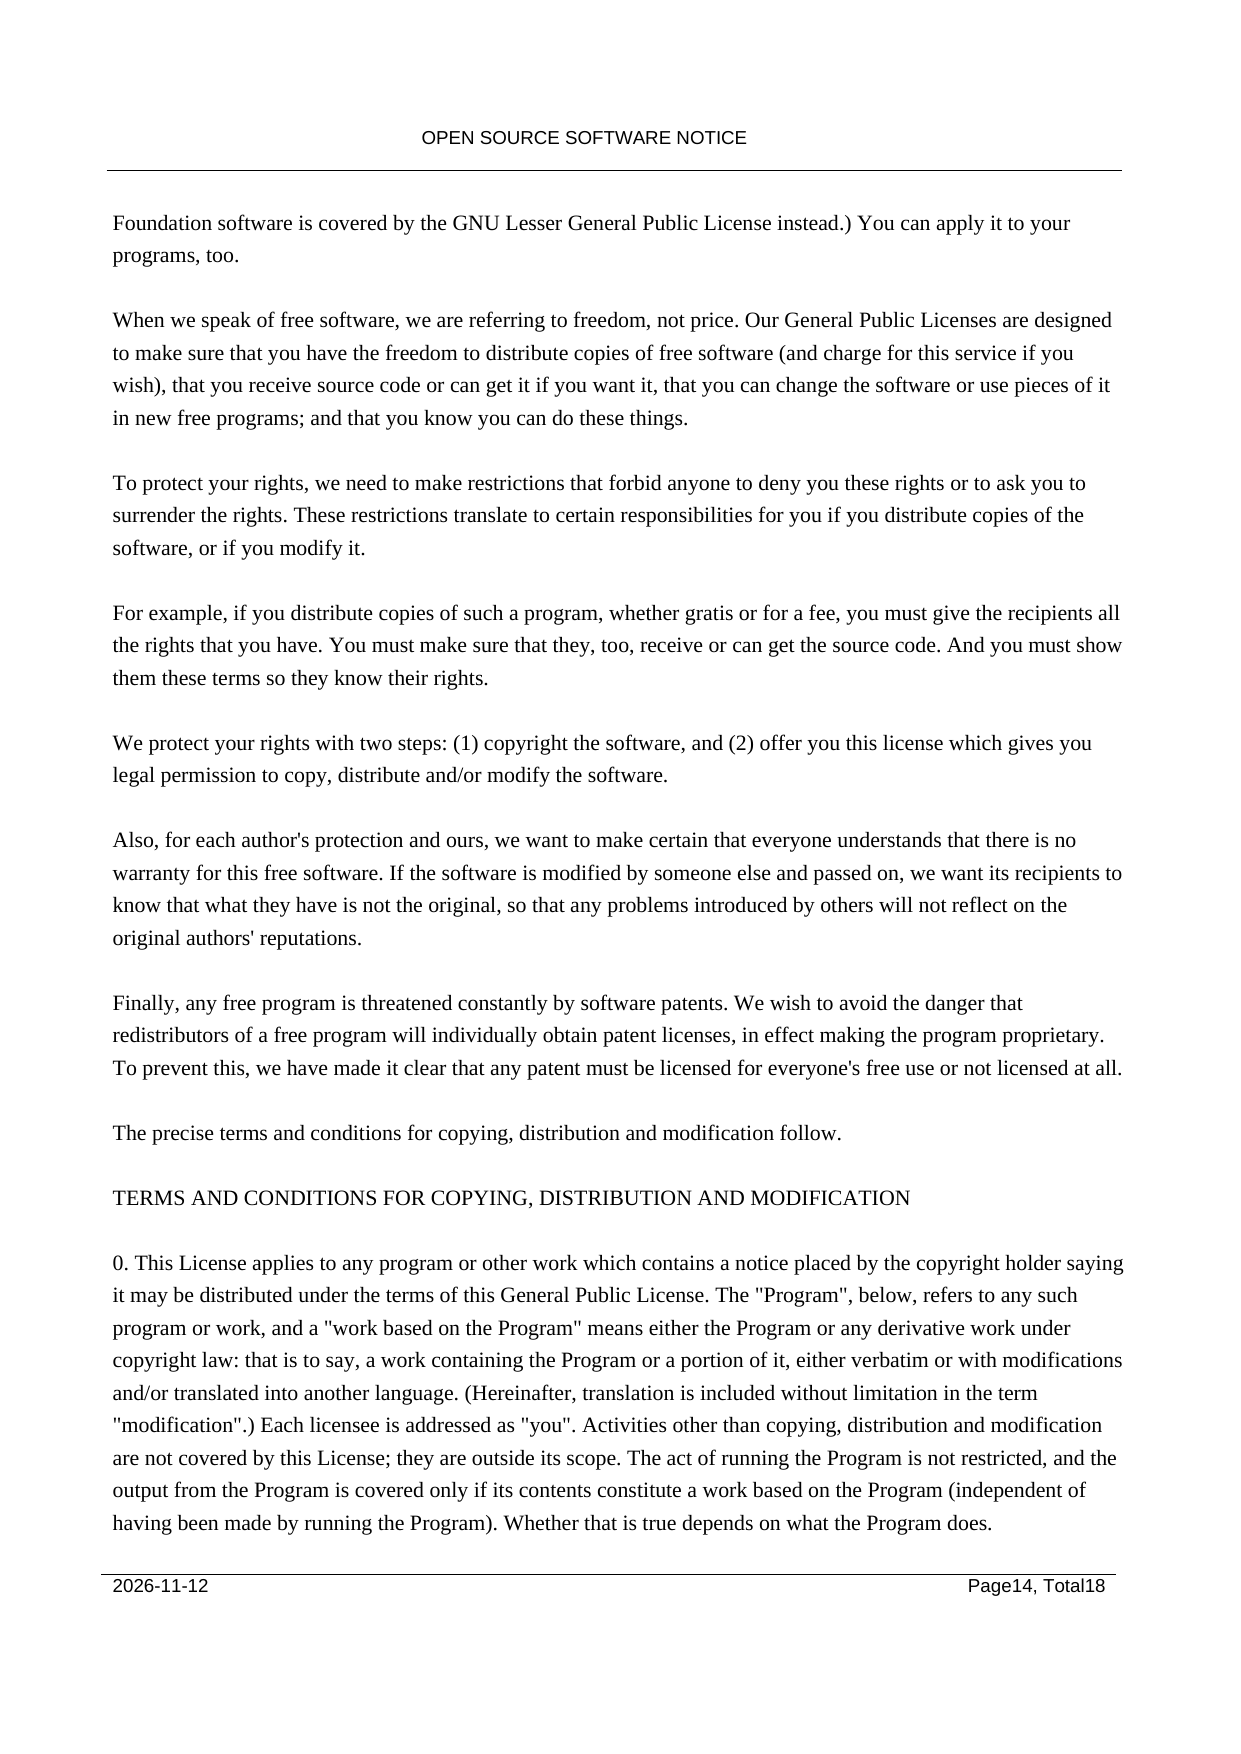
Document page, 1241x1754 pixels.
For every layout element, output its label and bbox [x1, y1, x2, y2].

text [112, 206, 1128, 1539]
